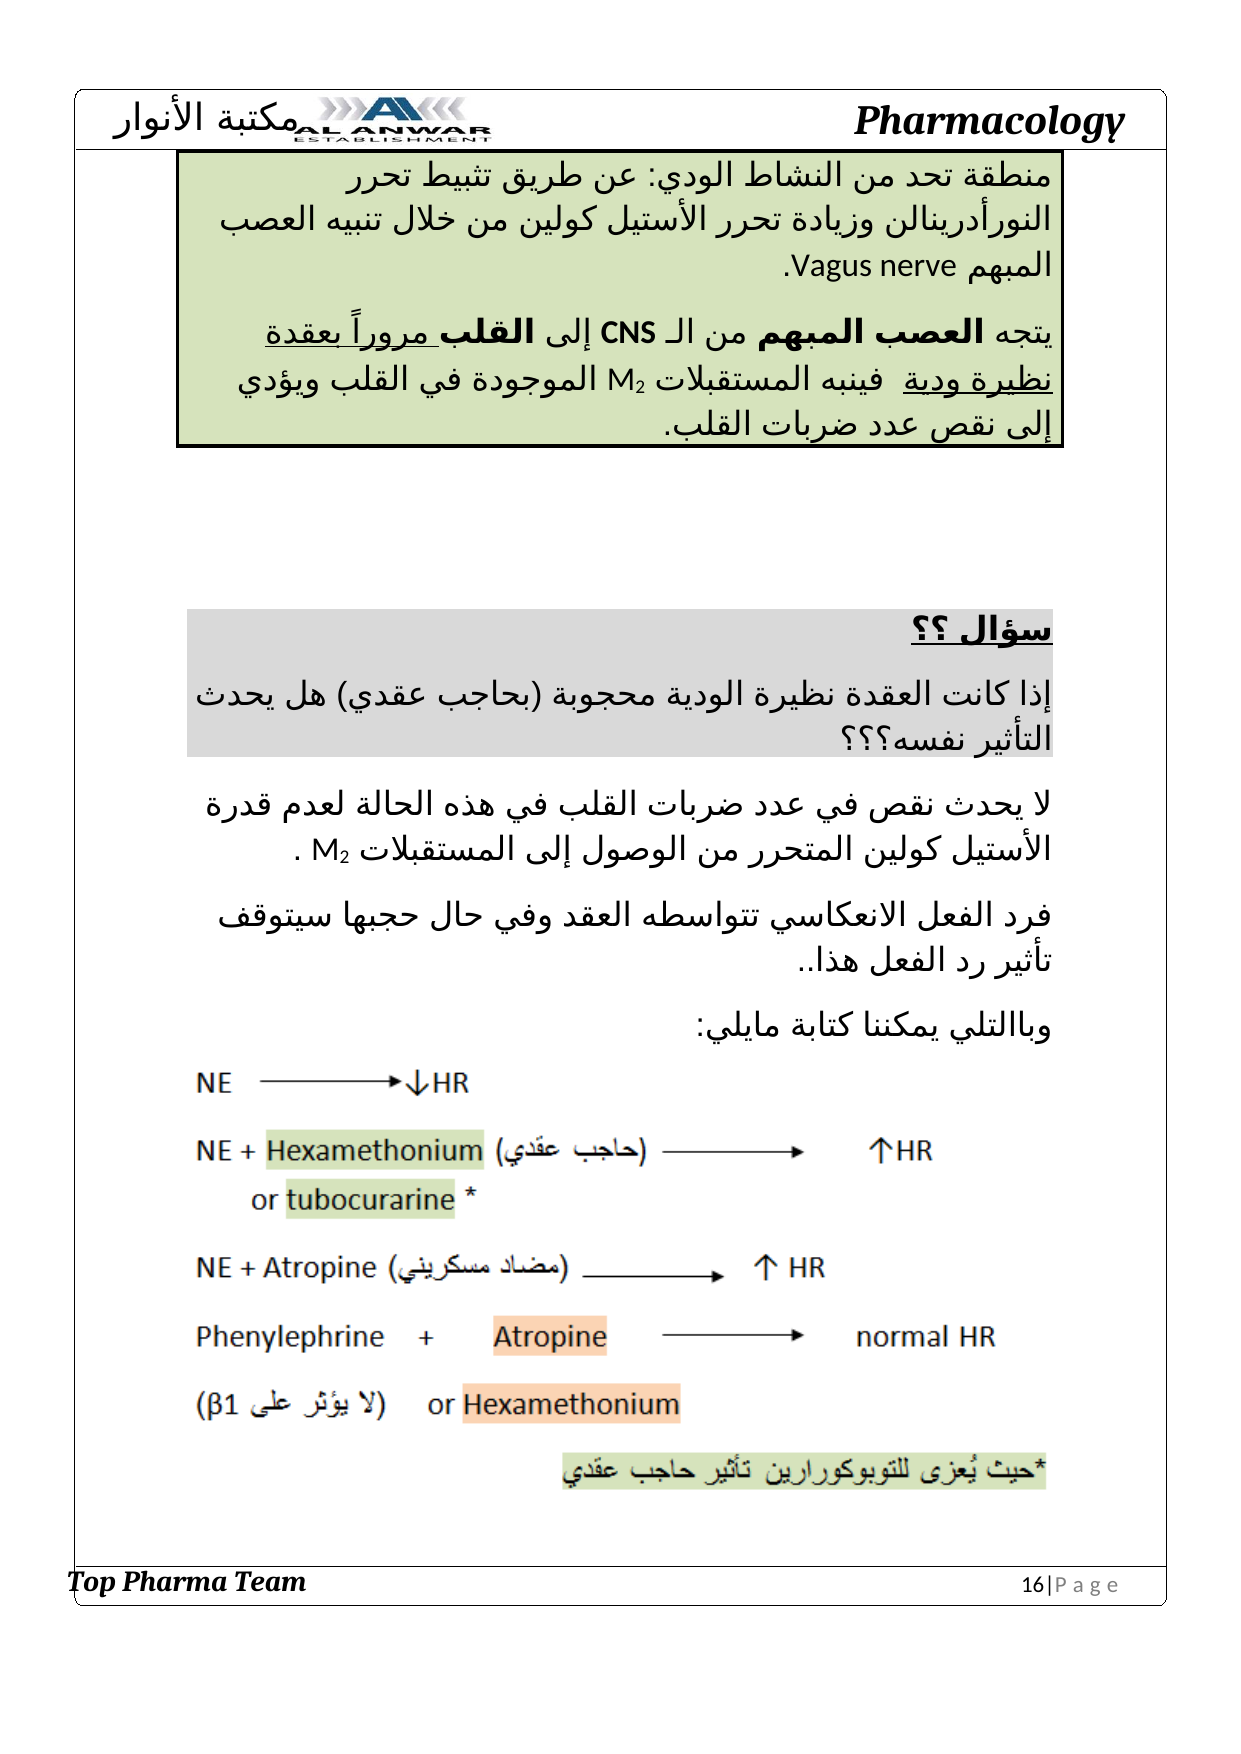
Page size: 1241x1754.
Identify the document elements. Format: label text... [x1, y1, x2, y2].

text وباالتلي يمكننا كتابة مايلي: [187, 1004, 1053, 1043]
text فرد الفعل الانعكاسي تتواسطه العقد وفي حال حجبها سيتوقف تأثير رد الفعل هذا.. [187, 895, 1053, 978]
picture [188, 1053, 1051, 1494]
text يتجه العصب المبهم من الـ CNS إلى القلب مروراً بعقدة نظيرة ودية فينبه المستقبلات M2 الموجودة في القلب ويؤدي إلى نقص عدد ضربات القلب. [179, 306, 1061, 444]
text إذا كانت العقدة نظيرة الودية محجوبة (بحاجب عقدي) هل يحدث التأثير نفسه؟؟؟ [187, 674, 1053, 757]
picture [284, 93, 500, 146]
text منطقة تحد من النشاط الودي: عن طريق تثبيط تحرر النورأدرينالن وزيادة تحرر الأستيل كولين من خلال تنبيه العصب المبهم Vagus nerve. [179, 153, 1061, 284]
text لا يحدث نقص في عدد ضربات القلب في هذه الحالة لعدم قدرة الأستيل كولين المتحرر من الوصول إلى المستقبلات M2 . [187, 784, 1053, 868]
text سؤال ؟؟ [187, 609, 1053, 648]
